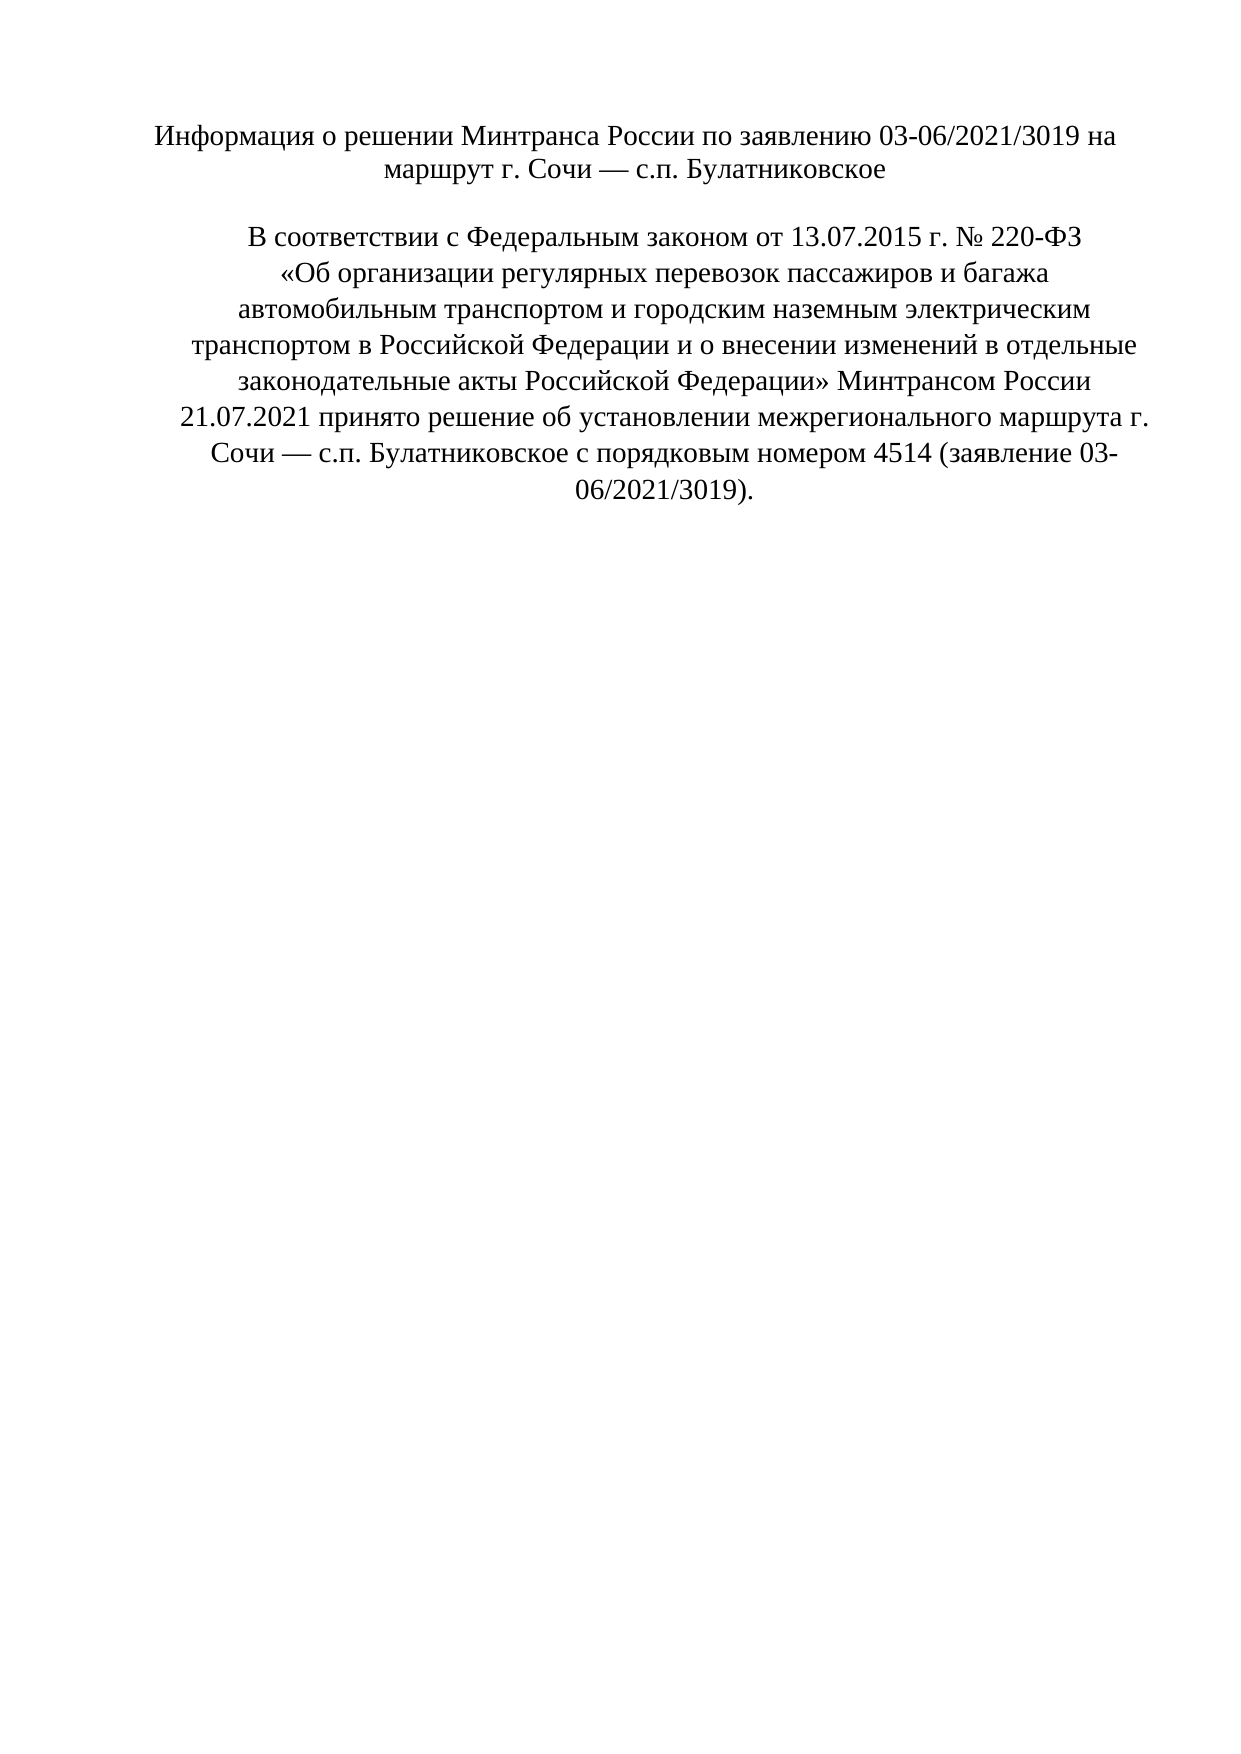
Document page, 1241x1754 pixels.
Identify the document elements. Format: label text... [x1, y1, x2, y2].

text В соответствии с Федеральным законом от 13.07.2015 г. № 220-ФЗ «Об организации регулярных перевозок пассажиров и багажа автомобильным транспортом и городским наземным электрическим транспортом в Российской Федерации и о внесении изменений в отдельные законодательные акты Российской Федерации» Минтрансом России 21.07.2021 принято решение об установлении межрегионального маршрута г. Сочи — с.п. Булатниковское с порядковым номером 4514 (заявление 03-06/2021/3019). [177, 219, 1152, 505]
text Информация о решении Минтранса России по заявлению 03-06/2021/3019 на маршрут г. Сочи — с.п. Булатниковское [118, 118, 1152, 185]
